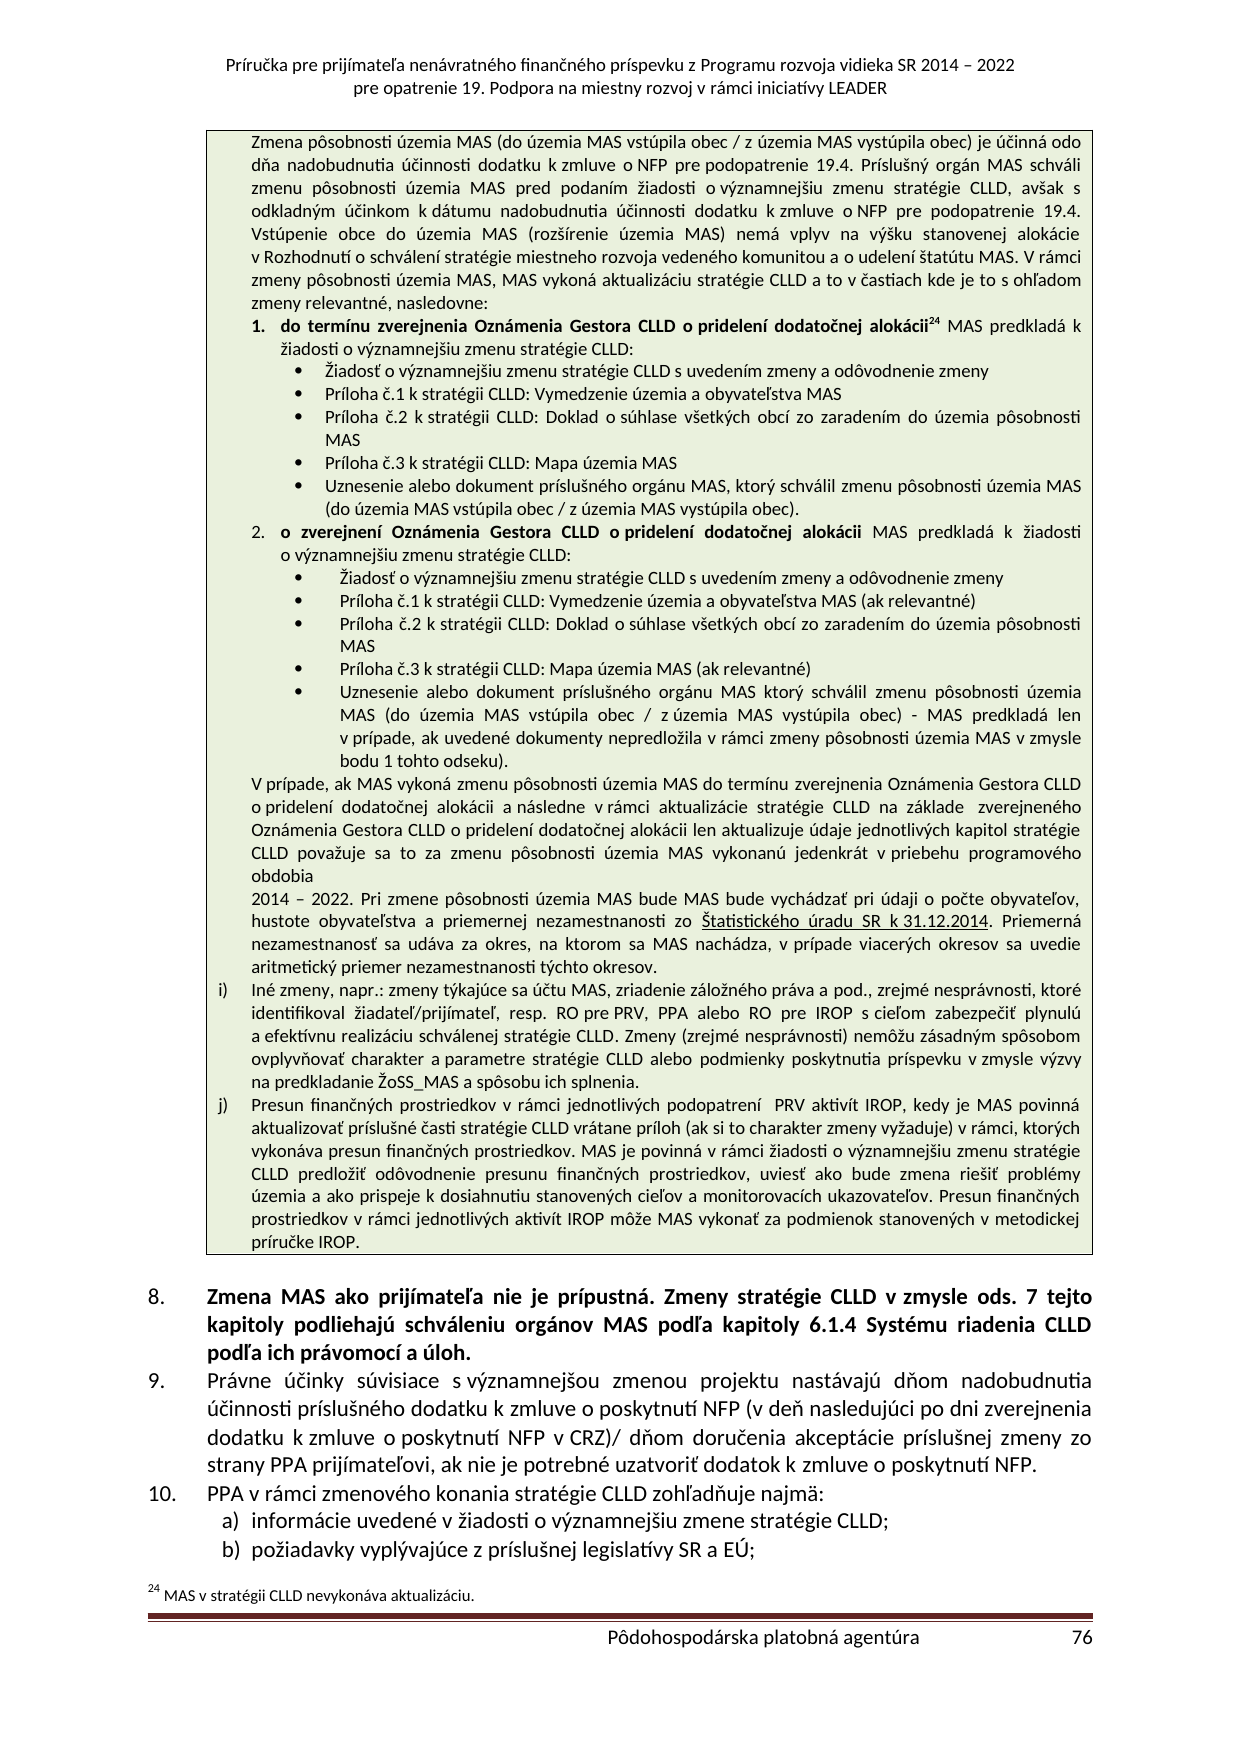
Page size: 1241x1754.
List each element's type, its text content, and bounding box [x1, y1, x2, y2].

list informácie uvedené v žiadosti o významnejšiu zmene stratégie CLLD; [222, 1507, 1093, 1535]
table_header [207, 131, 1092, 1253]
list Zmena MAS ako prijímateľa nie je prípustná. Zmeny stratégie CLLD v zmysle ods. 7 tejto kapitoly podliehajú schváleniu orgánov MAS podľa kapitoly 6.1.4 Systému riadenia CLLD podľa ich právomocí a úloh. [148, 1282, 1093, 1367]
list požiadavky vyplývajúce z príslušnej legislatívy SR a EÚ; [222, 1535, 1093, 1563]
list Právne účinky súvisiace s významnejšou zmenou projektu nastávajú dňom nadobudnutia účinnosti príslušného dodatku k zmluve o poskytnutí NFP (v deň nasledujúci po dni zverejnenia dodatku k zmluve o poskytnutí NFP v CRZ)/ dňom doručenia akceptácie príslušnej zmeny zo strany PPA prijímateľovi, ak nie je potrebné uzatvoriť dodatok k zmluve o poskytnutí NFP. [148, 1367, 1093, 1479]
list PPA v rámci zmenového konania stratégie CLLD zohľadňuje najmä: [148, 1479, 1093, 1507]
